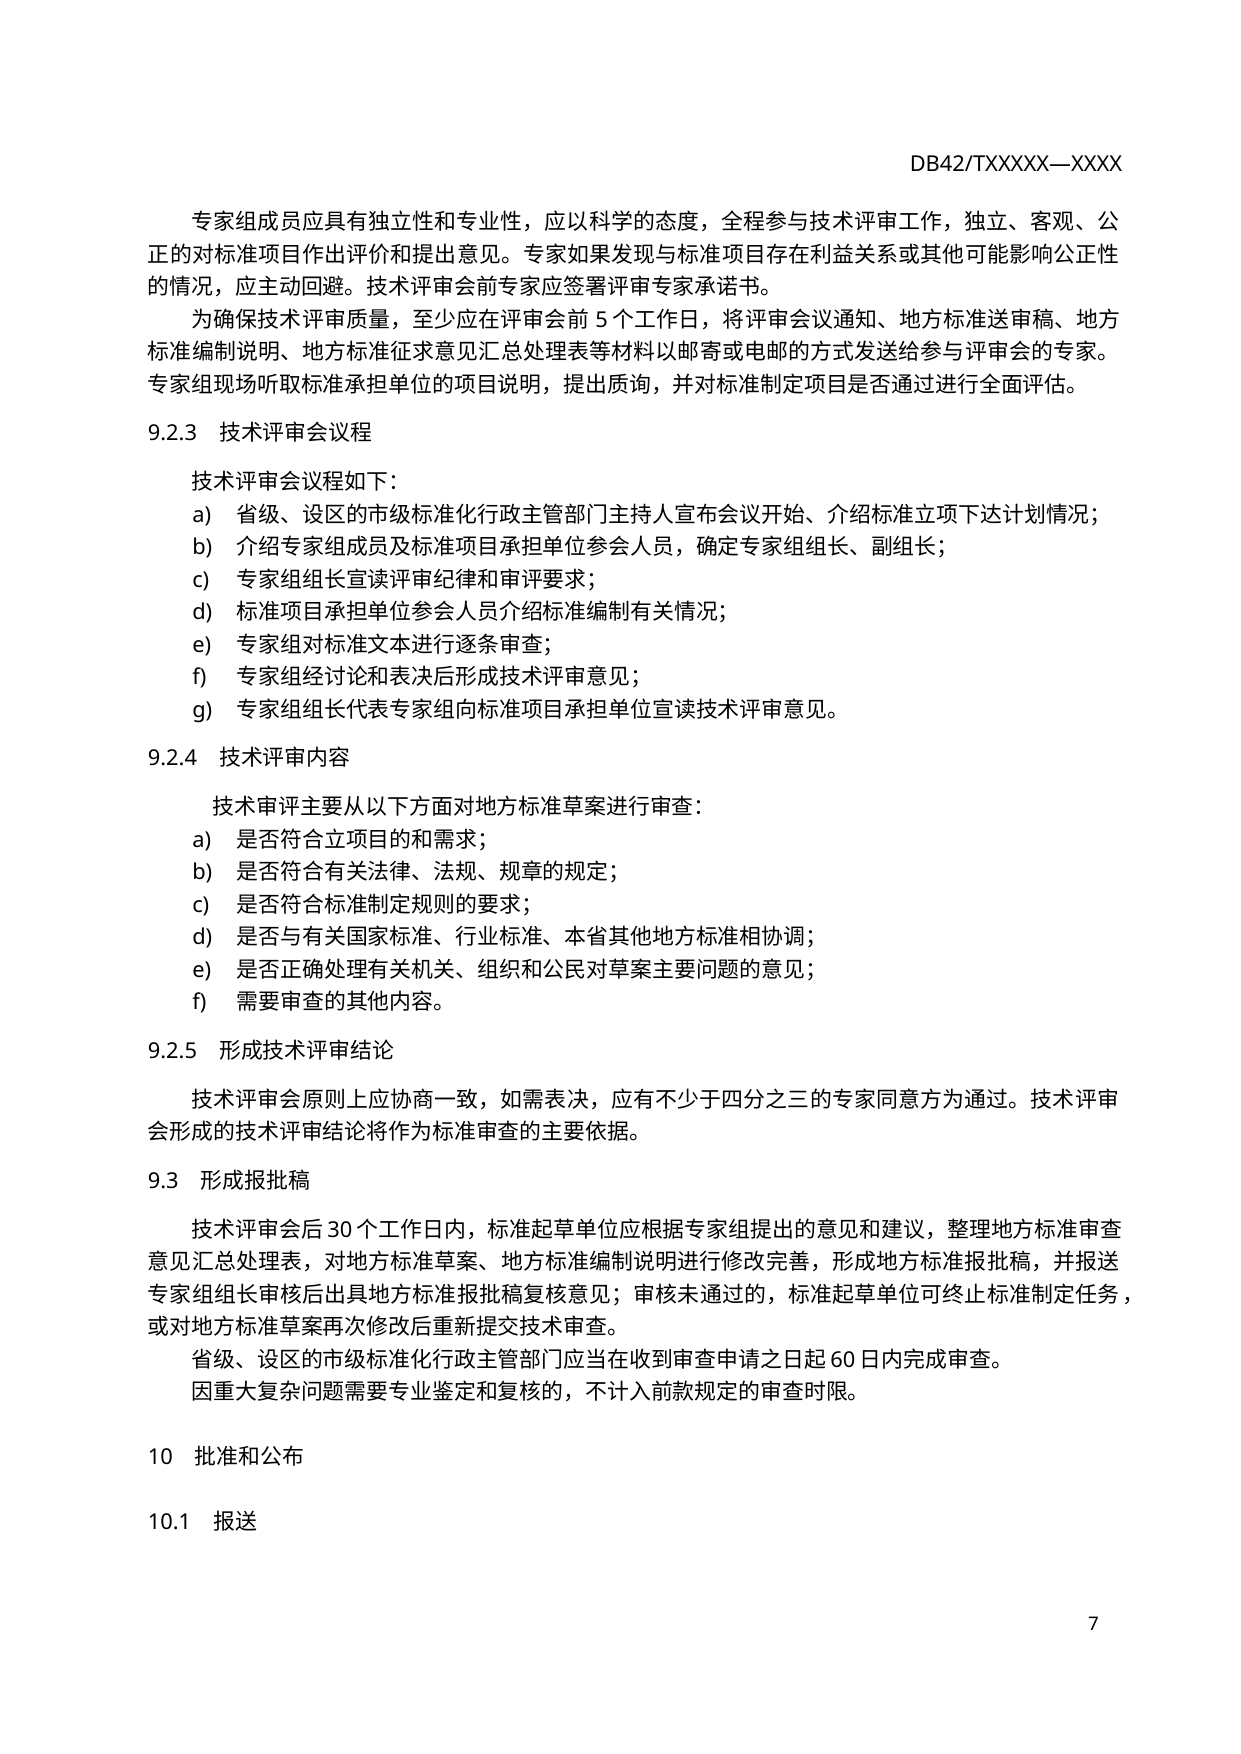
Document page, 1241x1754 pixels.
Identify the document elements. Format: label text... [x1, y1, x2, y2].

text 标准项目承担单位参会人员介绍标准编制有关情况； [192, 594, 1122, 626]
text 专家组经讨论和表决后形成技术评审意见； [192, 659, 1122, 691]
text 需要审查的其他内容。 [192, 984, 1122, 1016]
text 技术评审会议程如下： [148, 464, 1122, 496]
text 是否与有关国家标准、行业标准、本省其他地方标准相协调； [192, 919, 1122, 951]
text 报送 [148, 1504, 1122, 1536]
text 专家组组长代表专家组向标准项目承担单位宣读技术评审意见。 [192, 691, 1122, 724]
text 专家组组长宣读评审纪律和审评要求； [192, 561, 1122, 594]
list 省级、设区的市级标准化行政主管部门主持人宣布会议开始、介绍标准立项下达计划情况； [192, 496, 1122, 529]
text 专家组成员应具有独立性和专业性，应以科学的态度，全程参与技术评审工作，独立、客观、公正的对标准项目作出评价和提出意见。专家如果发现与标准项目存在利益关系或其他可能影响公正性的情况，应主动回避。技术评审会前专家应签署评审专家承诺书。 [148, 204, 1122, 301]
text 是否符合标准制定规则的要求； [192, 886, 1122, 919]
text 批准和公布 [148, 1439, 1122, 1471]
text 技术评审会议程 [148, 415, 1122, 448]
text 是否正确处理有关机关、组织和公民对草案主要问题的意见； [192, 951, 1122, 984]
text 专家组对标准文本进行逐条审查； [192, 626, 1122, 659]
text 是否符合有关法律、法规、规章的规定； [192, 854, 1122, 886]
text 为确保技术评审质量，至少应在评审会前5个工作日，将评审会议通知、地方标准送审稿、地方标准编制说明、地方标准征求意见汇总处理表等材料以邮寄或电邮的方式发送给参与评审会的专家。专家组现场听取标准承担单位的项目说明，提出质询，并对标准制定项目是否通过进行全面评估。 [148, 301, 1122, 399]
text 技术评审内容 [148, 740, 1122, 773]
text 技术审评主要从以下方面对地方标准草案进行审查： [191, 789, 1122, 821]
text 因重大复杂问题需要专业鉴定和复核的，不计入前款规定的审查时限。 [148, 1374, 1122, 1406]
text 介绍专家组成员及标准项目承担单位参会人员，确定专家组组长、副组长； [192, 529, 1122, 561]
text 形成技术评审结论 [148, 1033, 1122, 1065]
text 技术评审会后30个工作日内，标准起草单位应根据专家组提出的意见和建议，整理地方标准审查意见汇总处理表，对地方标准草案、地方标准编制说明进行修改完善，形成地方标准报批稿，并报送专家组组长审核后出具地方标准报批稿复核意见；审核未通过的，标准起草单位可终止标准制定任务，或对地方标准草案再次修改后重新提交技术审查。 [148, 1211, 1122, 1341]
text 省级、设区的市级标准化行政主管部门应当在收到审查申请之日起60日内完成审查。 [148, 1341, 1122, 1374]
text 技术评审会原则上应协商一致，如需表决，应有不少于四分之三的专家同意方为通过。技术评审会形成的技术评审结论将作为标准审查的主要依据。 [148, 1081, 1122, 1146]
text 形成报批稿 [148, 1163, 1122, 1195]
list 是否符合立项目的和需求； [192, 821, 1122, 854]
